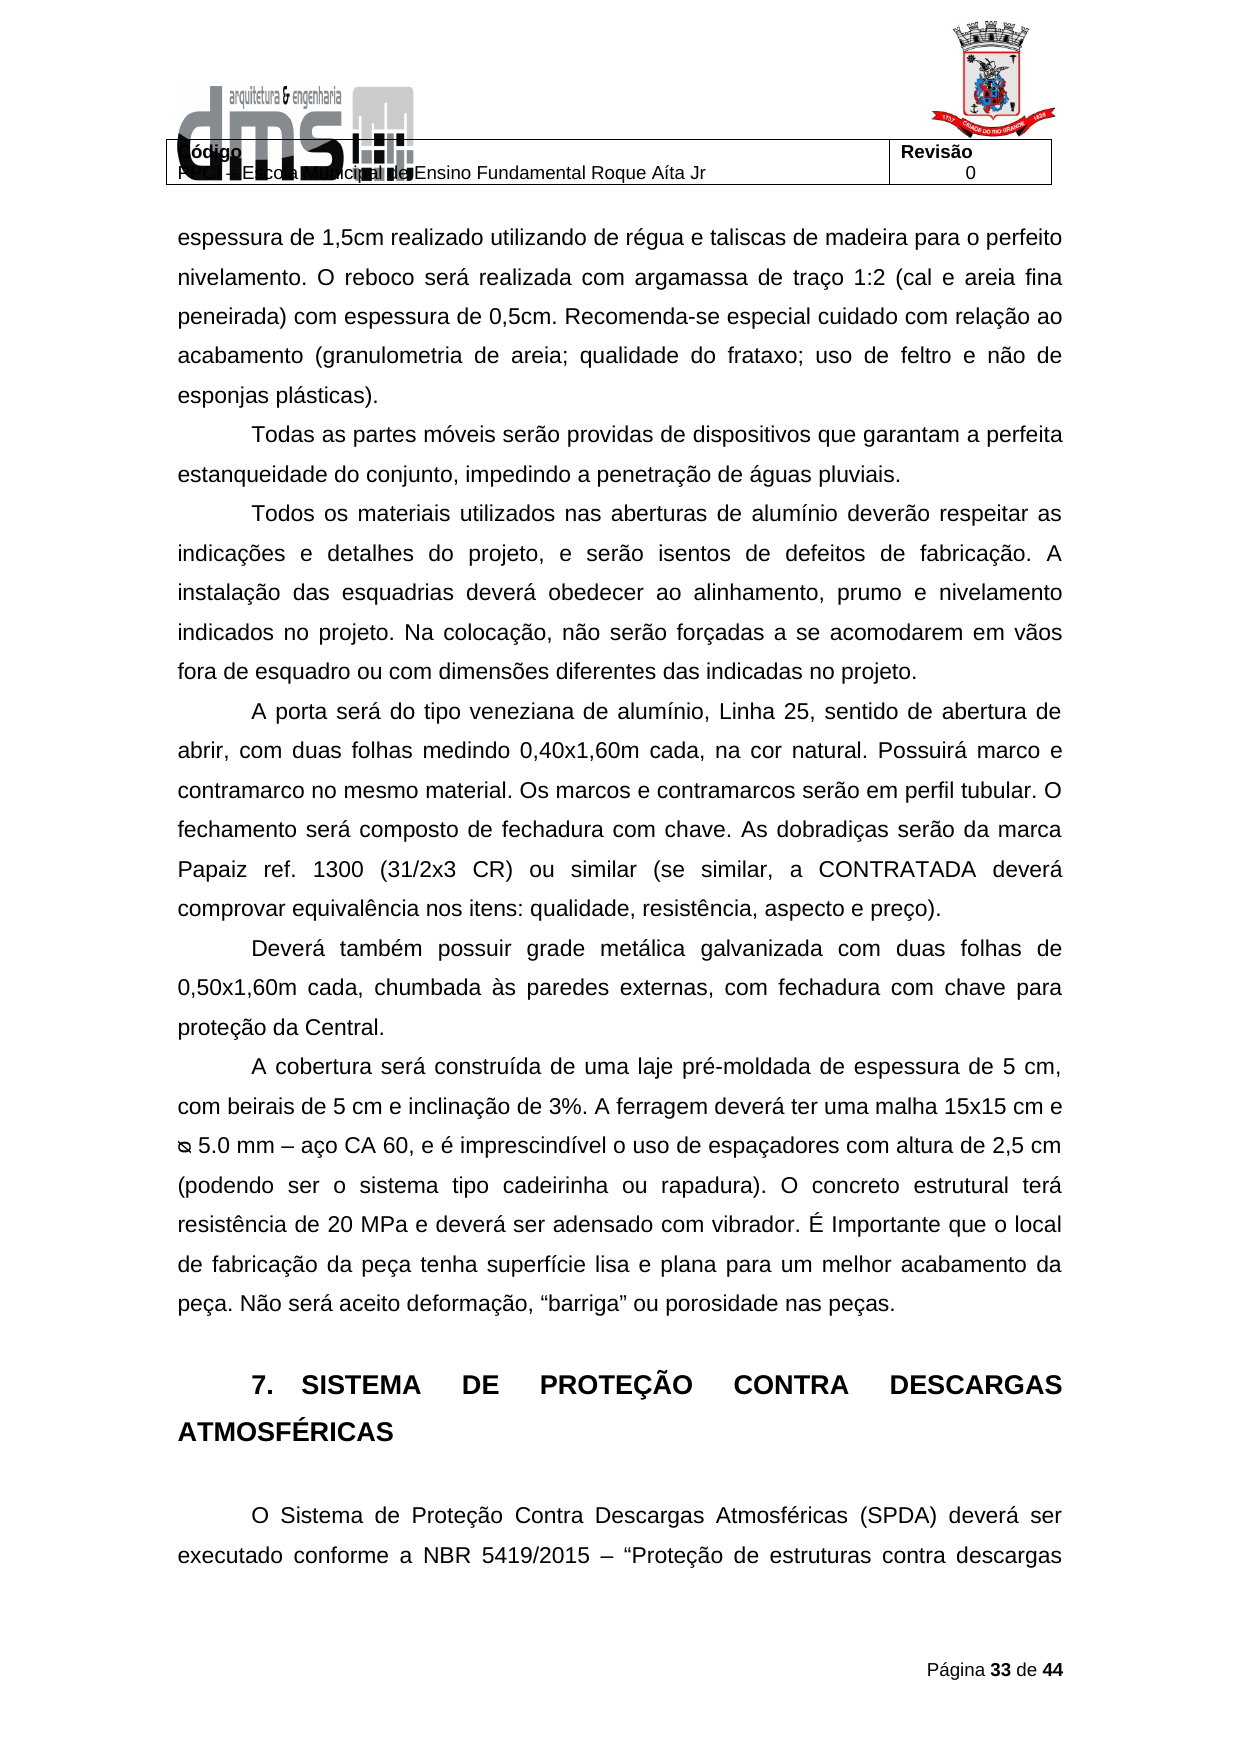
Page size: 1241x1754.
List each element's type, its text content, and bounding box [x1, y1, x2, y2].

picture [177, 140, 414, 181]
text A cobertura será construída de uma laje pré-moldada de espessura de 5 cm, com beirais de 5 cm e inclinação de 3%. A ferragem deverá ter uma malha 15x15 cm e ᴓ 5.0 mm – aço CA 60, e é imprescindível o uso de espaçadores com altura de 2,5 cm (podendo ser o sistema tipo cadeirinha ou rapadura). O concreto estrutural terá resistência de 20 MPa e deverá ser adensado com vibrador. É Importante que o local de fabricação da peça tenha superfície lisa e plana para um melhor acabamento da peça. Não será aceito deformação, “barriga” ou porosidade nas peças. [177, 1053, 1063, 1316]
text Todas as partes móveis serão providas de dispositivos que garantam a perfeita estanqueidade do conjunto, impedindo a penetração de águas pluviais. [177, 421, 1063, 487]
text Todos os materiais utilizados nas aberturas de alumínio deverão respeitar as indicações e detalhes do projeto, e serão isentos de defeitos de fabricação. A instalação das esquadrias deverá obedecer ao alinhamento, prumo e nivelamento indicados no projeto. Na colocação, não serão forçadas a se acomodarem em vãos fora de esquadro ou com dimensões diferentes das indicadas no projeto. [177, 500, 1063, 685]
picture [177, 86, 414, 139]
picture [931, 21, 1056, 138]
subtitle SISTEMA DE PROTEÇÃO CONTRA DESCARGAS ATMOSFÉRICAS [177, 1369, 1063, 1447]
text A porta será do tipo veneziana de alumínio, Linha 25, sentido de abertura de abrir, com duas folhas medindo 0,40x1,60m cada, na cor natural. Possuirá marco e contramarco no mesmo material. Os marcos e contramarcos serão em perfil tubular. O fechamento será composto de fechadura com chave. As dobradiças serão da marca Papaiz ref. 1300 (31/2x3 CR) ou similar (se similar, a CONTRATADA deverá comprovar equivalência nos itens: qualidade, resistência, aspecto e preço). [177, 698, 1063, 922]
text Deverá também possuir grade metálica galvanizada com duas folhas de 0,50x1,60m cada, chumbada às paredes externas, com fechadura com chave para proteção da Central. [177, 935, 1063, 1040]
